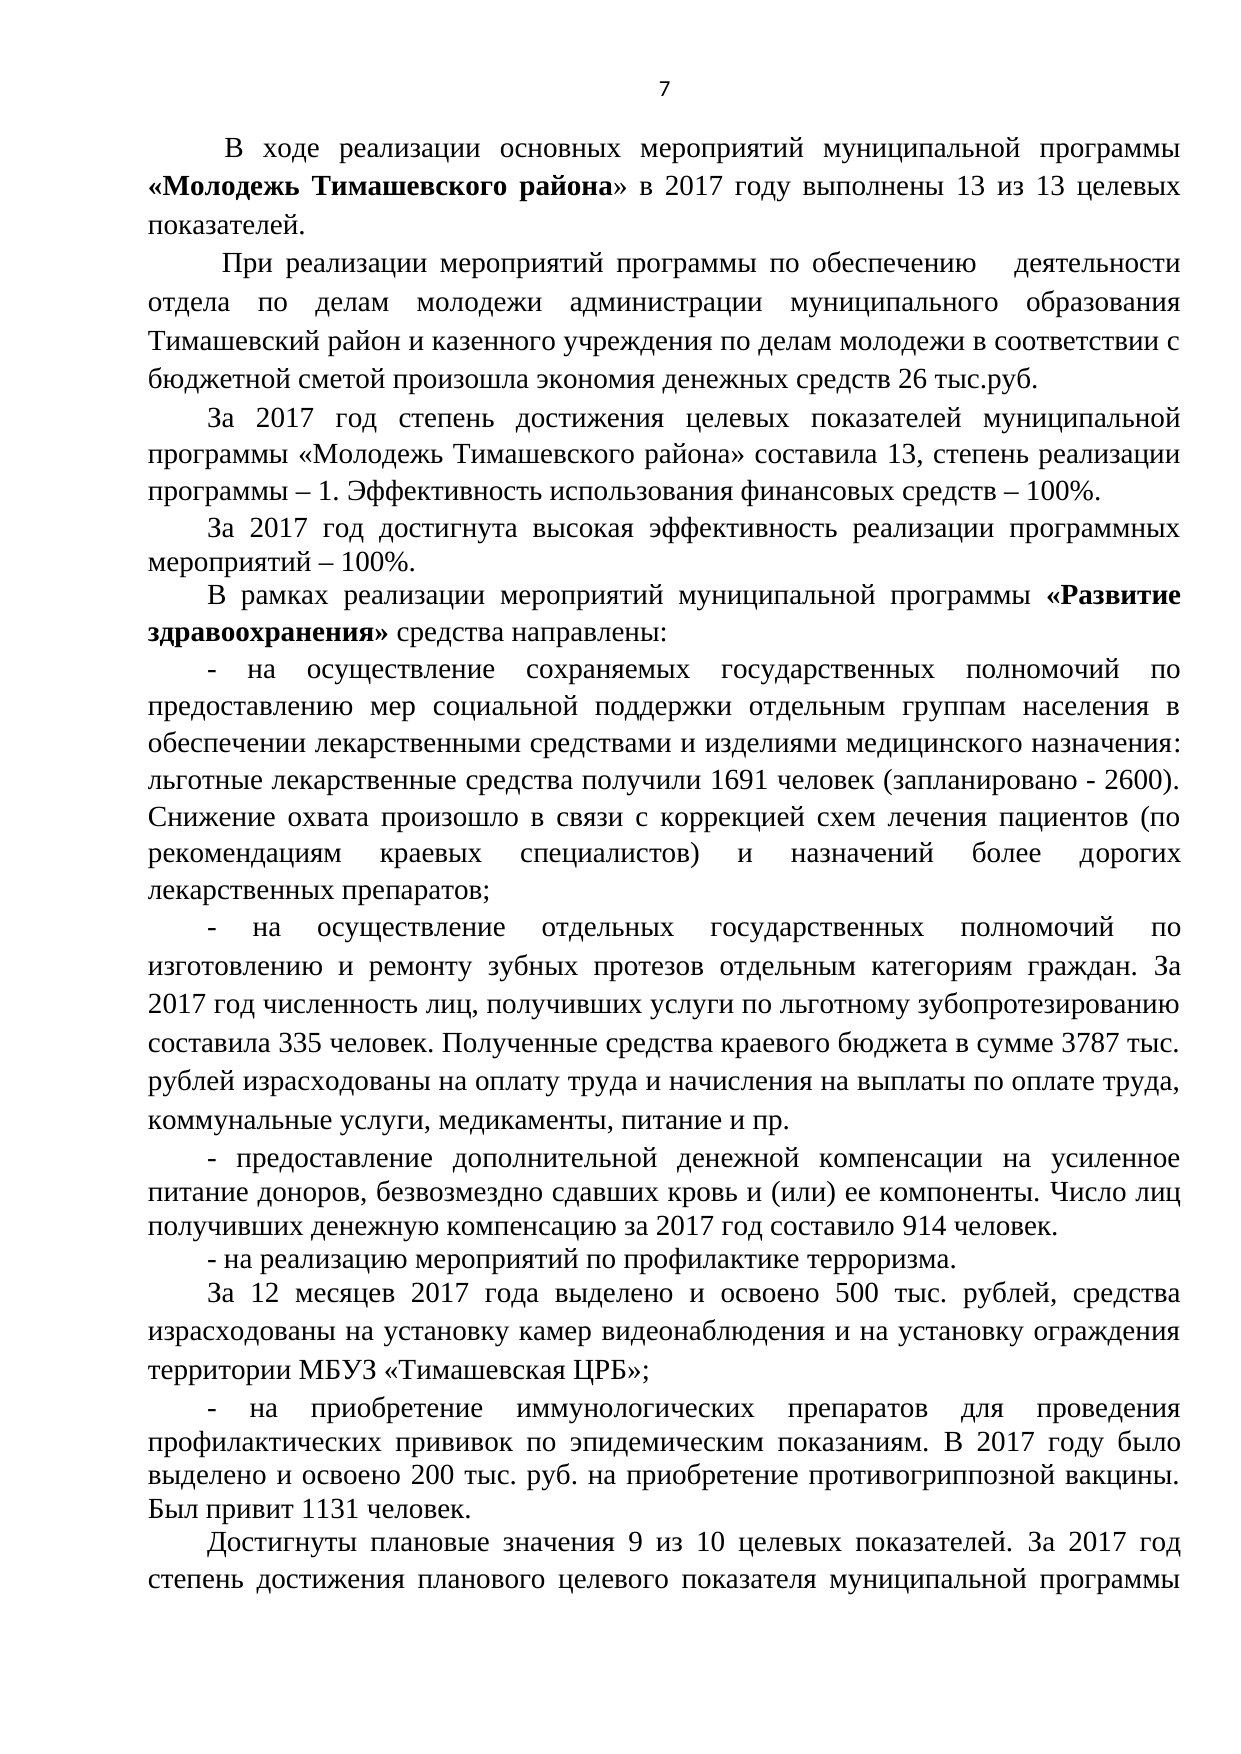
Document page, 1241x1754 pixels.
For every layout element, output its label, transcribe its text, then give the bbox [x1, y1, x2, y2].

text В рамках реализации мероприятий муниципальной программы «Развитие здравоохранения» средства направлены: [148, 577, 1181, 648]
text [148, 1524, 1181, 1595]
text - на осуществление сохраняемых государственных полномочий по предоставлению мер социальной поддержки отдельным группам населения в обеспечении лекарственными средствами и изделиями медицинского назначения: льготные лекарственные средства получили 1691 человек (запланировано - 2600). Снижение охвата произошло в связи с коррекцией схем лечения пациентов (по рекомендациям краевых специалистов) и назначений более дорогих лекарственных препаратов; [148, 651, 1181, 906]
text За 2017 год достигнута высокая эффективность реализации программных мероприятий – 100%. [148, 510, 1181, 577]
text При реализации мероприятий программы по обеспечению деятельности отдела по делам молодежи администрации муниципального образования Тимашевский район и казенного учреждения по делам молодежи в соответствии с бюджетной сметой произошла экономия денежных средств 26 тыс.руб. [148, 246, 1181, 395]
text - на приобретение иммунологических препаратов для проведения профилактических прививок по эпидемическим показаниям. В 2017 году было выделено и освоено 200 тыс. руб. на приобретение противогриппозной вакцины. Был привит 1131 человек. [148, 1390, 1181, 1524]
text - на реализацию мероприятий по профилактике терроризма. [148, 1241, 1181, 1275]
text - на осуществление отдельных государственных полномочий по изготовлению и ремонту зубных протезов отдельным категориям граждан. За 2017 год численность лиц, получивших услуги по льготному зубопротезированию составила 335 человек. Полученные средства краевого бюджета в сумме 3787 тыс. рублей израсходованы на оплату труда и начисления на выплаты по оплате труда, коммунальные услуги, медикаменты, питание и пр. [148, 909, 1181, 1136]
text За 2017 год степень достижения целевых показателей муниципальной программы «Молодежь Тимашевского района» составила 13, степень реализации программы – 1. Эффективность использования финансовых средств – 100%. [148, 400, 1181, 507]
text - предоставление дополнительной денежной компенсации на усиленное питание доноров, безвозмездно сдавших кровь и (или) ее компоненты. Число лиц получивших денежную компенсацию за 2017 год составило 914 человек. [148, 1141, 1181, 1241]
text В ходе реализации основных мероприятий муниципальной программы «Молодежь Тимашевского района» в 2017 году выполнены 13 из 13 целевых показателей. [148, 130, 1181, 241]
text За 12 месяцев 2017 года выделено и освоено 500 тыс. рублей, средства израсходованы на установку камер видеонаблюдения и на установку ограждения территории МБУЗ «Тимашевская ЦРБ»; [148, 1275, 1181, 1385]
